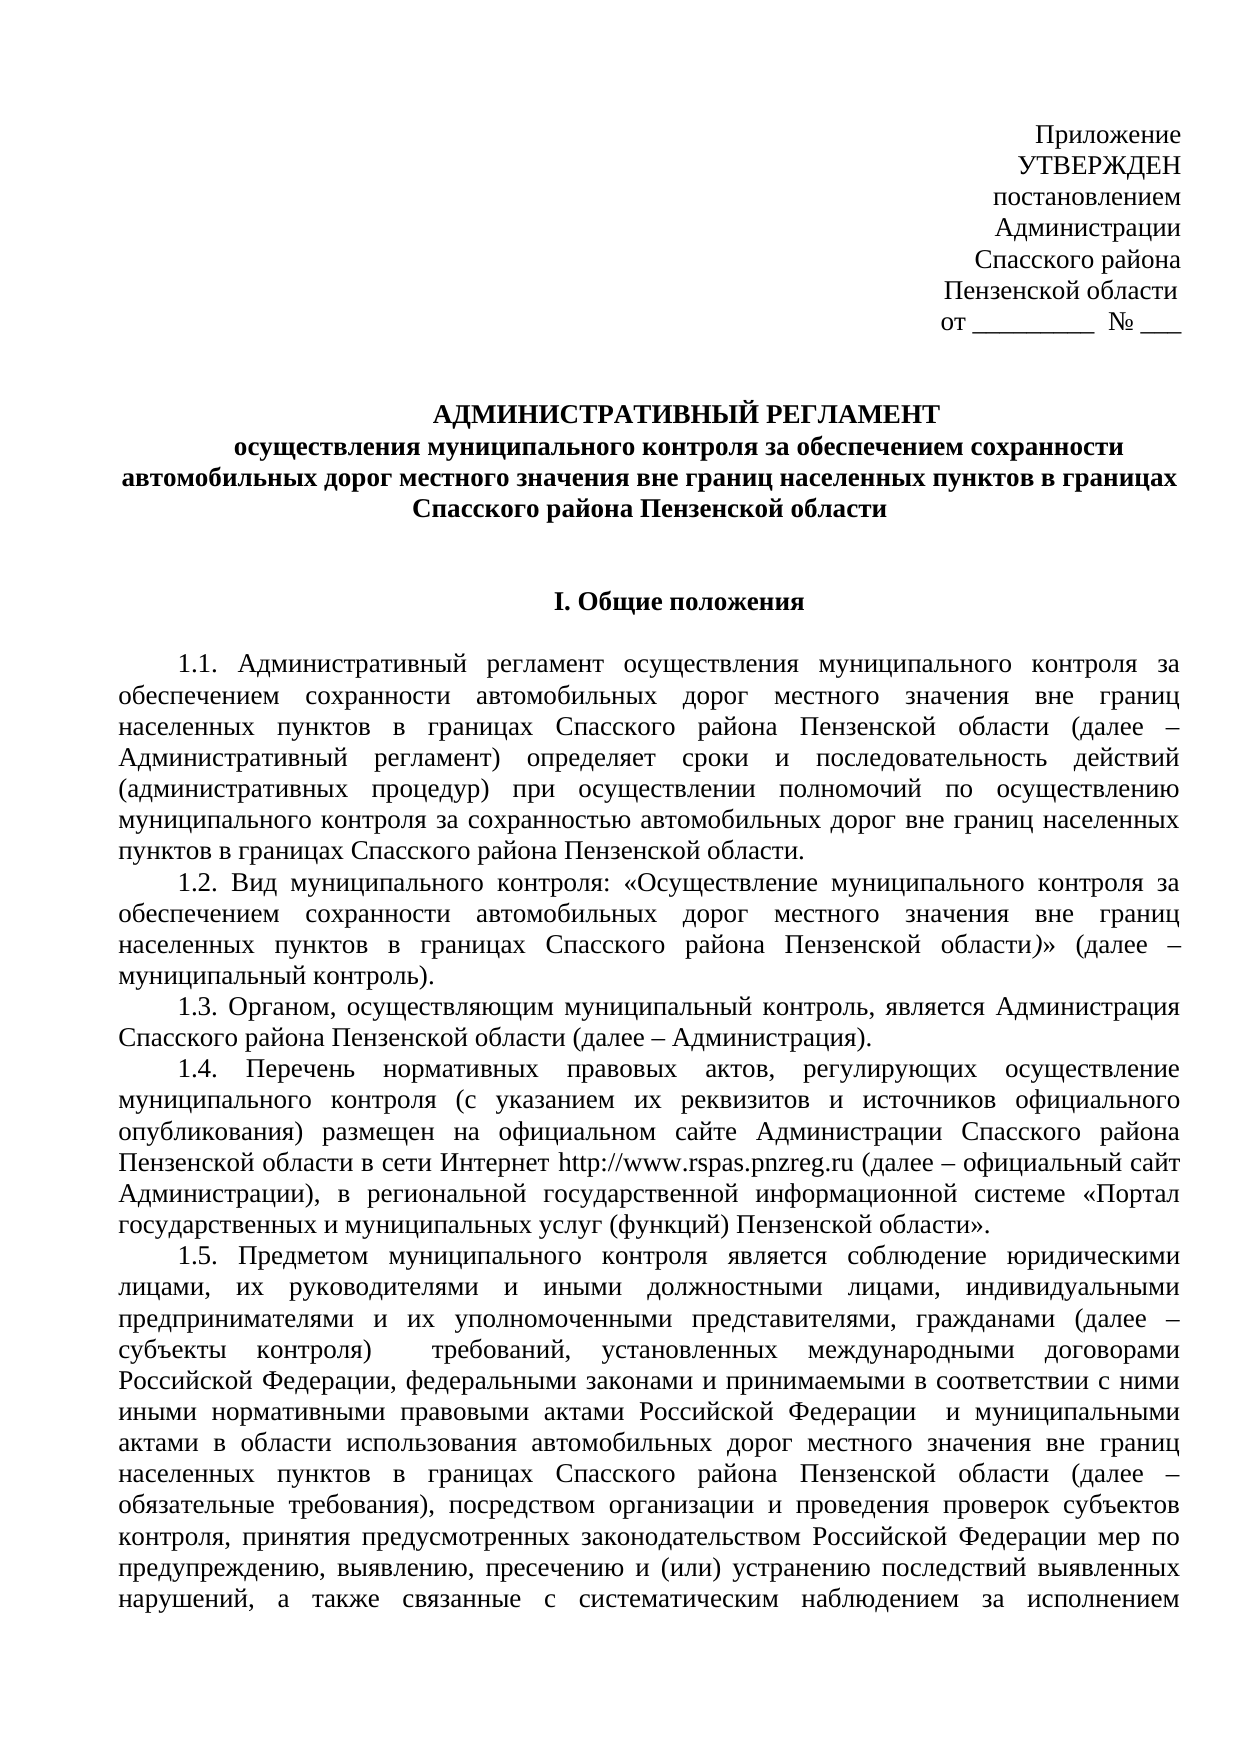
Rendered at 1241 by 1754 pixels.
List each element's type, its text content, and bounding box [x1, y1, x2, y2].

text 1.3. Органом, осуществляющим муниципальный контроль, является Администрация Спасского района Пензенской области (далее – Администрация). [118, 990, 1181, 1052]
text 1.4. Перечень нормативных правовых актов, регулирующих осуществление муниципального контроля (с указанием их реквизитов и источников официального опубликования) размещен на официальном сайте Администрации Спасского района Пензенской области в сети Интернет http://www.rspas.pnzreg.ru (далее – официальный сайт Администрации), в региональной государственной информационной системе «Портал государственных и муниципальных услуг (функций) Пензенской области». [118, 1052, 1181, 1239]
subtitle Спасского района [118, 243, 1181, 274]
subtitle УТВЕРЖДЕН [118, 149, 1181, 180]
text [118, 1239, 1181, 1613]
text АДМИНИСТРАТИВНЫЙ РЕГЛАМЕНТ [118, 398, 1181, 429]
text осуществления муниципального контроля за обеспечением сохранности автомобильных дорог местного значения вне границ населенных пунктов в границах Спасского района Пензенской области [118, 429, 1181, 523]
subtitle постановлением [118, 180, 1181, 212]
text I. Общие положения [118, 585, 1181, 616]
subtitle Приложение [118, 118, 1181, 149]
text от _________ № ___ [118, 305, 1181, 336]
subtitle Администрации [118, 212, 1181, 243]
text 1.1. Административный регламент осуществления муниципального контроля за обеспечением сохранности автомобильных дорог местного значения вне границ населенных пунктов в границах Спасского района Пензенской области (далее – Административный регламент) определяет сроки и последовательность действий (административных процедур) при осуществлении полномочий по осуществлению муниципального контроля за сохранностью автомобильных дорог вне границ населенных пунктов в границах Спасского района Пензенской области. [118, 648, 1181, 866]
subtitle Пензенской области [118, 274, 1181, 305]
text 1.2. Вид муниципального контроля: «Осуществление муниципального контроля за обеспечением сохранности автомобильных дорог местного значения вне границ населенных пунктов в границах Спасского района Пензенской области)» (далее – муниципальный контроль). [118, 866, 1181, 990]
